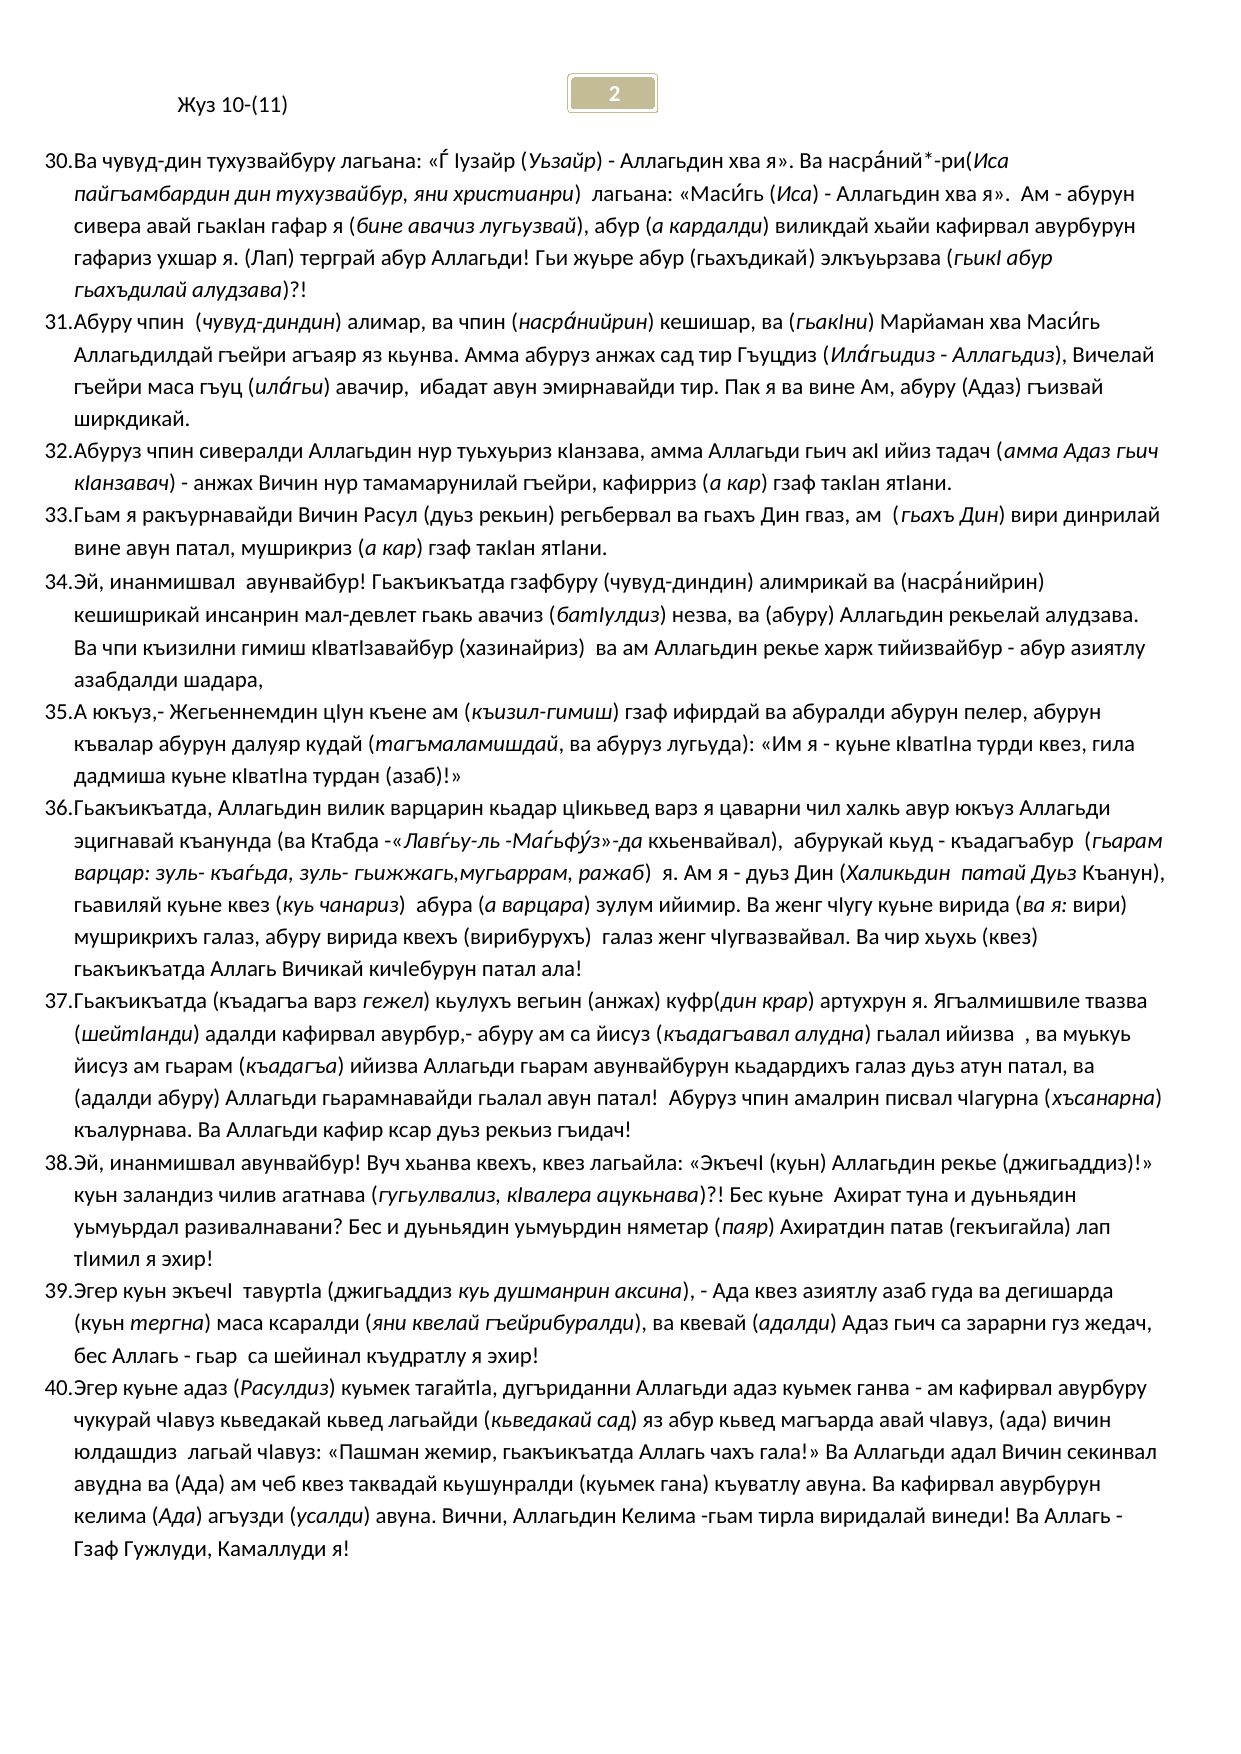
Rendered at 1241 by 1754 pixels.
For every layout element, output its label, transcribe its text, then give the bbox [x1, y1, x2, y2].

list Эгер куьн экъечI тавуртIа (джигьаддиз куь душманрин аксина), - Ада квез азиятлу азаб гуда ва дегишарда (куьн тергна) маса ксаралди (яни квелай гъейрибуралди), ва квевай (адалди) Адаз гьич са зарарни гуз жедач, бес Аллагь - гьар са шейинал къудратлу я эхир! [44, 1276, 1167, 1369]
list Гьакъикъатда, Аллагьдин вилик варцарин кьадар цIикьвед варз я цаварни чил халкь авур юкъуз Аллагьди эцигнавай къанунда (ва Ктабда -«Лавѓьу-ль -Маѓьфу́з»-да кхьенвайвал), абурукай кьуд - къадагъабур (гьарам варцар: зуль- къаѓьда, зуль- гьижжагь,мугьаррам, ражаб) я. Ам я - дуьз Дин (Халикьдин патай Дуьз Къанун), гьавиляй куьне квез (куь чанариз) абура (а варцара) зулум ийимир. Ва женг чIугу куьне вирида (ва я: вири) мушрикрихъ галаз, абуру вирида квехъ (вирибурухъ) галаз женг чIугвазвайвал. Ва чир хьухь (квез) гьакъикъатда Аллагь Вичикай кичIебурун патал ала! [44, 793, 1167, 982]
list Эгер куьне адаз (Расулдиз) куьмек тагайтIа, дугъриданни Аллагьди адаз куьмек ганва - ам кафирвал авурбуру чукурай чIавуз кьведакай кьвед лагьайди (кьведакай сад) яз абур кьвед магъарда авай чIавуз, (ада) вичин юлдашдиз лагьай чIавуз: «Пашман жемир, гьакъикъатда Аллагь чахъ гала!» Ва Аллагьди адал Вичин секинвал авудна ва (Ада) ам чеб квез таквадай кьушунралди (куьмек гана) къуватлу авуна. Ва кафирвал авурбурун келима (Ада) агъузди (усалди) авуна. Вични, Аллагьдин Келима -гьам тирла виридалай винеди! Ва Аллагь - Гзаф Гужлуди, Камаллуди я! [44, 1373, 1167, 1562]
list Ва чувуд-дин тухузвайбуру лагьана: «Ѓ Iузайр (Уьзайр) - Аллагьдин хва я». Ва насра́ний*-ри(Иса пайгъамбардин дин тухузвайбур, яни христианри) лагьана: «Маси́гь (Иса) - Аллагьдин хва я». Ам - абурун сивера авай гьакIан гафар я (бине авачиз лугьузвай), абур (а кардалди) виликдай хьайи кафирвал авурбурун гафариз ухшар я. (Лап) терграй абур Аллагьди! Гьи жуьре абур (гьахъдикай) элкъуьрзава (гьикI абур гьахъдилай алудзава)?! [44, 147, 1167, 303]
list Гьакъикъатда (къадагъа варз гежел) кьулухъ вегьин (анжах) куфр(дин крар) артухрун я. Ягъалмишвиле твазва (шейтIанди) адалди кафирвал авурбур,- абуру ам са йисуз (къадагъавал алудна) гьалал ийизва , ва муькуь йисуз ам гьарам (къадагъа) ийизва Аллагьди гьарам авунвайбурун кьадардихъ галаз дуьз атун патал, ва (адалди абуру) Аллагьди гьарамнавайди гьалал авун патал! Абуруз чпин амалрин писвал чIагурна (хъсанарна) къалурнава. Ва Аллагьди кафир ксар дуьз рекьиз гъидач! [44, 987, 1167, 1143]
list Эй, инанмишвал авунвайбур! Гьакъикъатда гзафбуру (чувуд-диндин) алимрикай ва (насра́нийрин) кешишрикай инсанрин мал-девлет гьакь авачиз (батIулдиз) незва, ва (абуру) Аллагьдин рекьелай алудзава. Ва чпи къизилни гимиш кIватIзавайбур (хазинайриз) ва ам Аллагьдин рекье харж тийизвайбур - абур азиятлу азабдалди шадара, [44, 565, 1167, 693]
list Гьам я ракъурнавайди Вичин Расул (дуьз рекьин) регьбервал ва гьахъ Дин гваз, ам (гьахъ Дин) вири динрилай вине авун патал, мушрикриз (а кар) гзаф такIан ятIани. [44, 501, 1167, 561]
list Абуру чпин (чувуд-диндин) алимар, ва чпин (насра́нийрин) кешишар, ва (гьакIни) Марйаман хва Маси́гь Аллагьдилдай гъейри агъаяр яз кьунва. Амма абуруз анжах сад тир Гъуцдиз (Ила́гьидиз - Аллагьдиз), Вичелай гъейри маса гъуц (ила́гьи) авачир, ибадат авун эмирнавайди тир. Пак я ва вине Ам, абуру (Адаз) гъизвай ширкдикай. [44, 307, 1167, 432]
list Абуруз чпин сивералди Аллагьдин нур туьхуьриз кIанзава, амма Аллагьди гьич акI ийиз тадач (амма Адаз гьич кIанзавач) - анжах Вичин нур тамамарунилай гъейри, кафирриз (а кар) гзаф такIан ятIани. [44, 436, 1167, 496]
list Эй, инанмишвал авунвайбур! Вуч хьанва квехъ, квез лагьайла: «ЭкъечI (куьн) Аллагьдин рекье (джигьаддиз)!» куьн заландиз чилив агатнава (гугьулвализ, кIвалера ацукьнава)?! Бес куьне Ахират туна и дуьньядин уьмуьрдал разивалнавани? Бес и дуьньядин уьмуьрдин няметар (паяр) Ахиратдин патав (гекъигайла) лап тIимил я эхир! [44, 1148, 1167, 1272]
list А юкъуз,- Жегьеннемдин цIун къене ам (къизил-гимиш) гзаф ифирдай ва абуралди абурун пелер, абурун къвалар абурун далуяр кудай (тагъмаламишдай, ва абуруз лугьуда): «Им я - куьне кIватIна турди квез, гила дадмиша куьне кIватIна турдан (азаб)!» [44, 697, 1167, 789]
